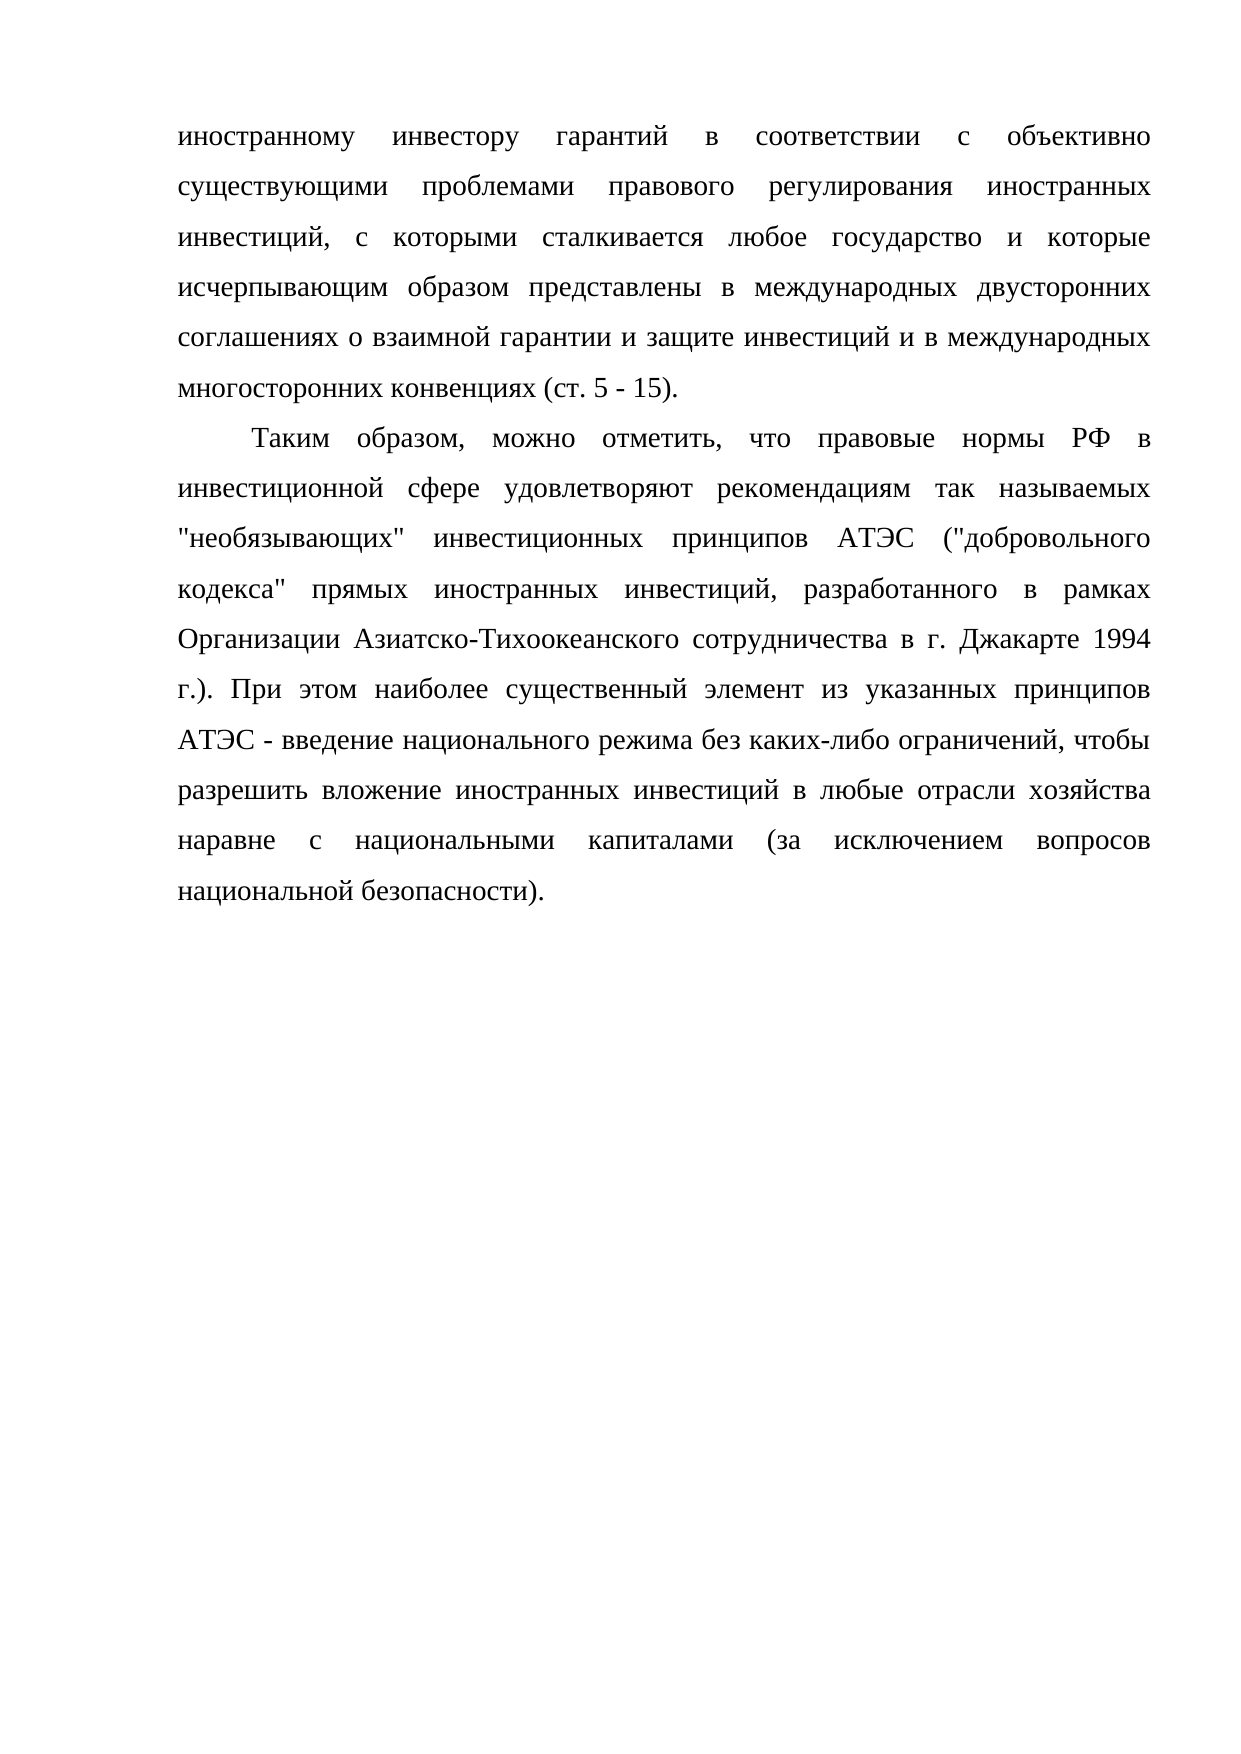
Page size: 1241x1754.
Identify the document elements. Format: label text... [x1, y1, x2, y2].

text Таким образом, можно отметить, что правовые нормы РФ в инвестиционной сфере удовлетворяют рекомендациям так называемых "необязывающих" инвестиционных принципов АТЭС ("добровольного кодекса" прямых иностранных инвестиций, разработанного в рамках Организации Азиатско-Тихоокеанского сотрудничества в г. Джакарте .). При этом наиболее существенный элемент из указанных принципов АТЭС - введение национального режима без каких-либо ограничений, чтобы разрешить вложение иностранных инвестиций в любые отрасли хозяйства наравне с национальными капиталами (за исключением вопросов национальной безопасности). [177, 420, 1152, 906]
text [177, 118, 1152, 403]
